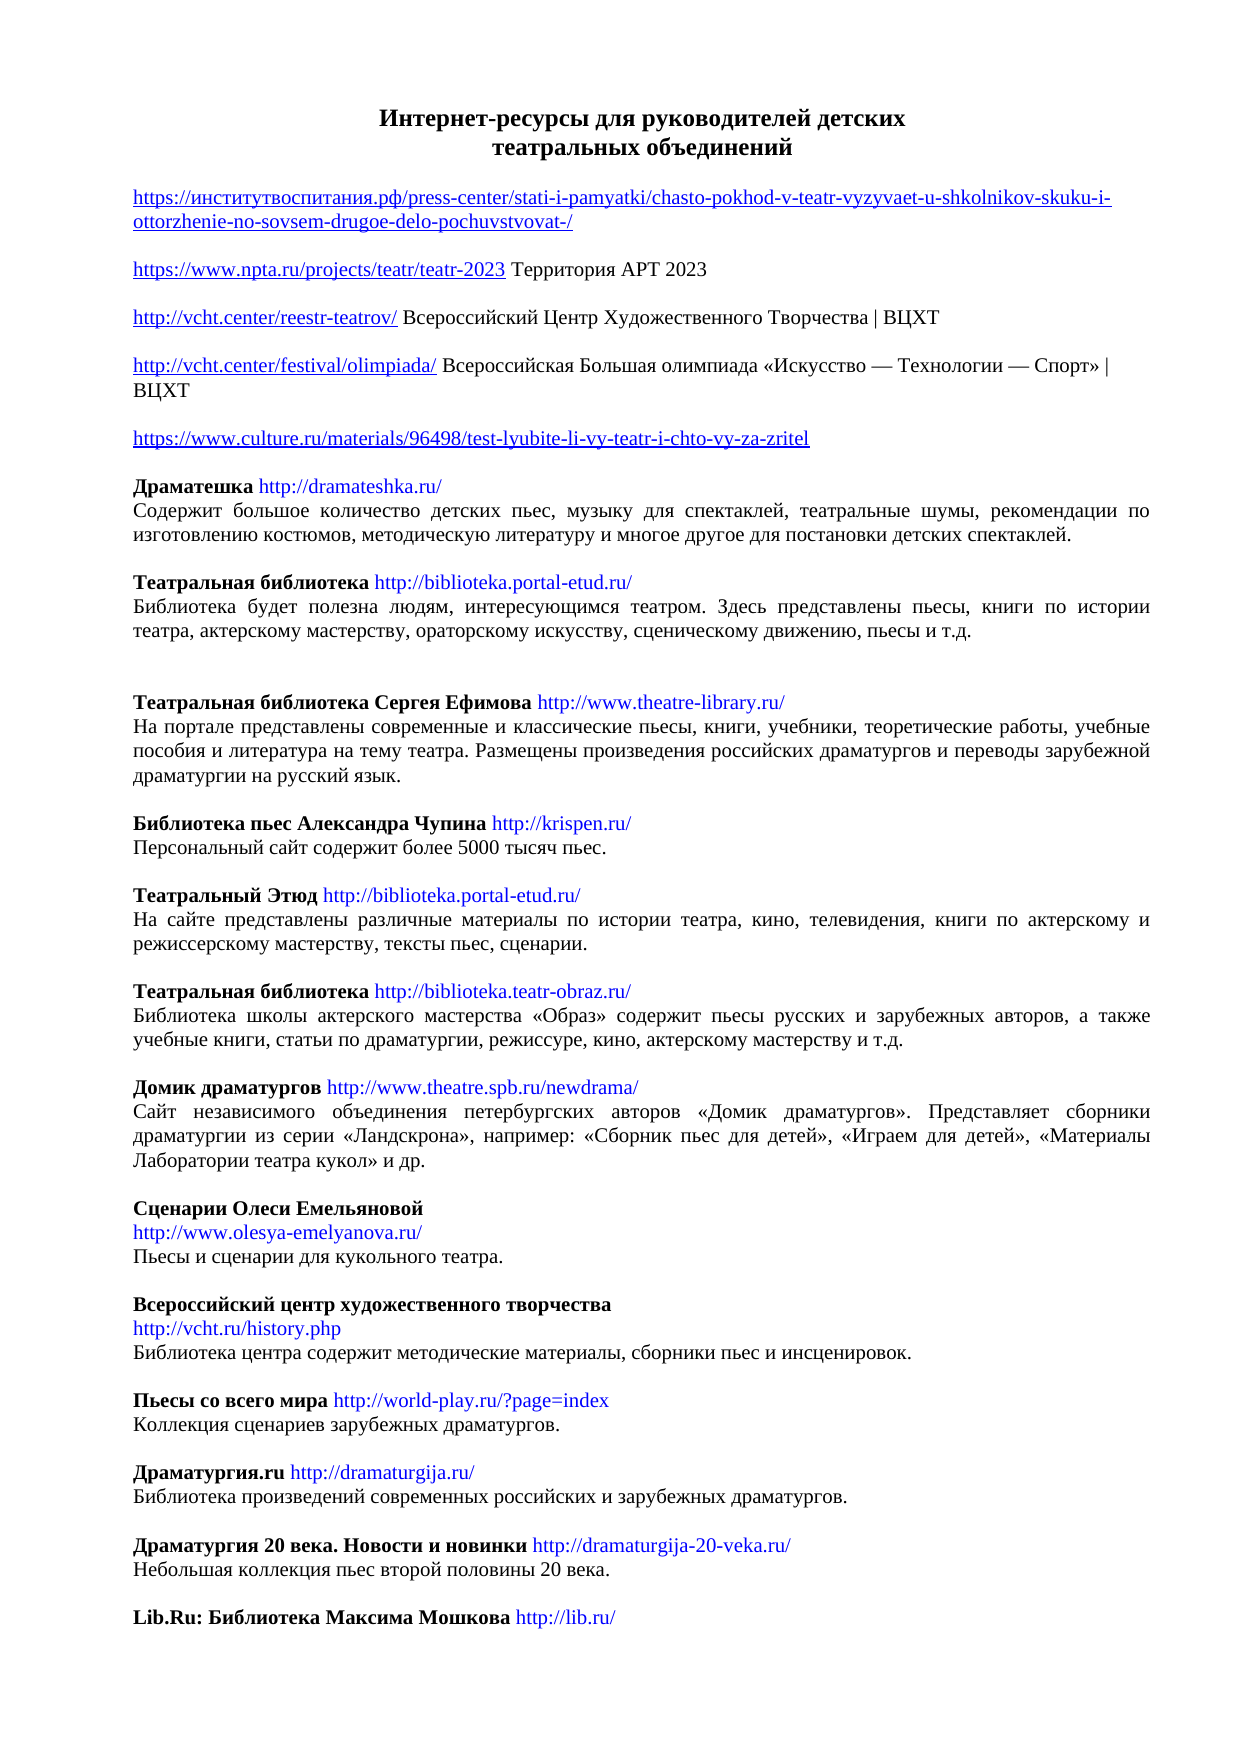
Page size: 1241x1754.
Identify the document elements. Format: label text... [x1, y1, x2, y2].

text http://vcht.center/reestr-teatrov/ Всероссийский Центр Художественного Творчества | ВЦХТ [133, 305, 1152, 329]
text http://vcht.ru/history.php [133, 1316, 1152, 1340]
text https://www.culture.ru/materials/96498/test-lyubite-li-vy-teatr-i-chto-vy-za-zritel [133, 426, 1152, 450]
text Театральная библиотека http://biblioteka.portal-etud.ru/ [133, 570, 1152, 594]
text http://www.olesya-emelyanova.ru/ [133, 1220, 1152, 1244]
text Lib.Ru: Библиотека Максима Мошкова http://lib.ru/ [133, 1605, 1152, 1629]
text театральных объединений [133, 132, 1152, 161]
text Домик драматургов http://www.theatre.spb.ru/newdrama/ [133, 1075, 1152, 1099]
text Содержит большое количество детских пьес, музыку для спектаклей, театральные шумы, рекомендации по изготовлению костюмов, методическую литературу и многое другое для постановки детских спектаклей. [133, 498, 1152, 546]
text Персональный сайт содержит более 5000 тысяч пьес. [133, 835, 1152, 859]
text Сценарии Олеси Емельяновой [133, 1196, 1152, 1220]
text Театральная библиотека Сергея Ефимова http://www.theatre-library.ru/ [133, 690, 1152, 714]
text Сайт независимого объединения петербургских авторов «Домик драматургов». Представляет сборники драматургии из серии «Ландскрона», например: «Сборник пьес для детей», «Играем для детей», «Материалы Лаборатории театра кукол» и др. [133, 1099, 1152, 1172]
text https://институтвоспитания.рф/press-center/stati-i-pamyatki/chasto-pokhod-v-teatr-vyzyvaet-u-shkolnikov-skuku-i-ottorzhenie-no-sovsem-drugoe-delo-pochuvstvovat-/ [133, 185, 1152, 233]
text Театральный Этюд http://biblioteka.portal-etud.ru/ [133, 883, 1152, 907]
text Библиотека будет полезна людям, интересующимся театром. Здесь представлены пьесы, книги по истории театра, актерскому мастерству, ораторскому искусству, сценическому движению, пьесы и т.д. [133, 594, 1152, 642]
text Библиотека пьес Александра Чупина http://krispen.ru/ [133, 811, 1152, 835]
text Драматургия 20 века. Новости и новинки http://dramaturgija-20-veka.ru/ [133, 1532, 1152, 1557]
text Драматешка http://dramateshka.ru/ [133, 474, 1152, 498]
text Всероссийский центр художественного творчества [133, 1292, 1152, 1316]
text Библиотека школы актерского мастерства «Образ» содержит пьесы русских и зарубежных авторов, а также учебные книги, статьи по драматургии, режиссуре, кино, актерскому мастерству и т.д. [133, 1003, 1152, 1051]
text Коллекция сценариев зарубежных драматургов. [133, 1412, 1152, 1436]
text Библиотека произведений современных российских и зарубежных драматургов. [133, 1484, 1152, 1508]
text Интернет-ресурсы для руководителей детских [133, 103, 1152, 132]
text http://vcht.center/festival/olimpiada/ Всероссийская Большая олимпиада «Искусство — Технологии — Спорт» | ВЦХТ [133, 353, 1152, 402]
text Драматургия.ru http://dramaturgija.ru/ [133, 1460, 1152, 1484]
text Пьесы и сценарии для кукольного театра. [133, 1244, 1152, 1268]
text Пьесы со всего мира http://world-play.ru/?page=index [133, 1388, 1152, 1412]
text На портале представлены современные и классические пьесы, книги, учебники, теоретические работы, учебные пособия и литература на тему театра. Размещены произведения российских драматургов и переводы зарубежной драматургии на русский язык. [133, 714, 1152, 787]
text Театральная библиотека http://biblioteka.teatr-obraz.ru/ [133, 979, 1152, 1003]
text Библиотека центра содержит методические материалы, сборники пьес и инсценировок. [133, 1340, 1152, 1364]
text На сайте представлены различные материалы по истории театра, кино, телевидения, книги по актерскому и режиссерскому мастерству, тексты пьес, сценарии. [133, 907, 1152, 955]
text https://www.npta.ru/projects/teatr/teatr-2023 Территория АРТ 2023 [133, 257, 1152, 281]
text Небольшая коллекция пьес второй половины 20 века. [133, 1557, 1152, 1581]
